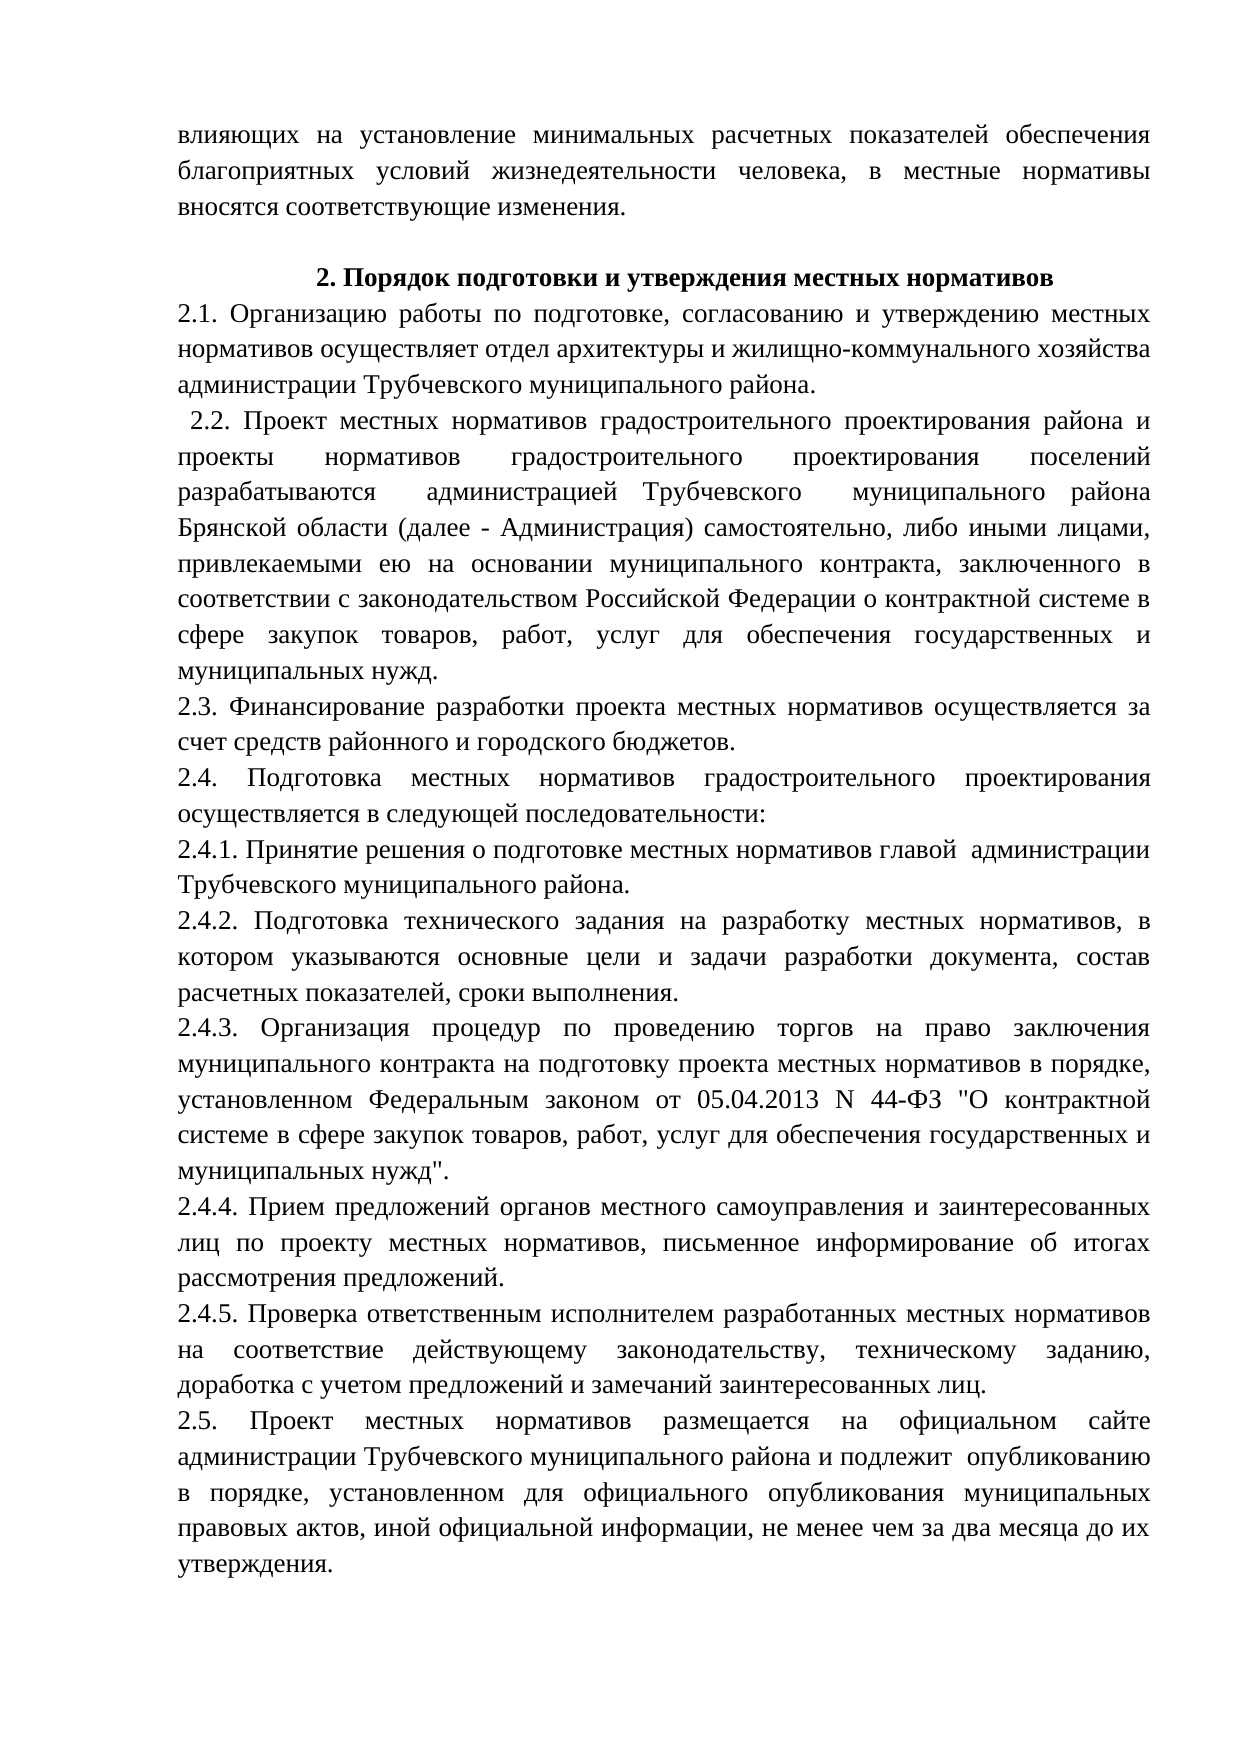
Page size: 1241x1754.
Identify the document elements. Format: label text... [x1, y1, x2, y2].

text 2.4.4. Прием предложений органов местного самоуправления и заинтересованных лиц по проекту местных нормативов, письменное информирование об итогах рассмотрения предложений. [177, 1190, 1152, 1293]
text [177, 118, 1152, 221]
text 2.4.2. Подготовка технического задания на разработку местных нормативов, в котором указываются основные цели и задачи разработки документа, состав расчетных показателей, сроки выполнения. [177, 904, 1152, 1007]
text 2.1. Организацию работы по подготовке, согласованию и утверждению местных нормативов осуществляет отдел архитектуры и жилищно-коммунального хозяйства администрации Трубчевского муниципального района. [177, 297, 1152, 399]
text 2. Порядок подготовки и утверждения местных нормативов [316, 261, 1152, 292]
text 2.4.5. Проверка ответственным исполнителем разработанных местных нормативов на соответствие действующему законодательству, техническому заданию, доработка с учетом предложений и замечаний заинтересованных лиц. [177, 1297, 1152, 1400]
text 2.4.1. Принятие решения о подготовке местных нормативов главой администрации Трубчевского муниципального района. [177, 833, 1152, 899]
text 2.4. Подготовка местных нормативов градостроительного проектирования осуществляется в следующей последовательности: [177, 761, 1152, 828]
text 2.5. Проект местных нормативов размещается на официальном сайте администрации Трубчевского муниципального района и подлежит опубликованию в порядке, установленном для официального опубликования муниципальных правовых актов, иной официальной информации, не менее чем за два месяца до их утверждения. [177, 1404, 1152, 1578]
text 2.3. Финансирование разработки проекта местных нормативов осуществляется за счет средств районного и городского бюджетов. [177, 690, 1152, 757]
text 2.4.3. Организация процедур по проведению торгов на право заключения муниципального контракта на подготовку проекта местных нормативов в порядке, установленном Федеральным законом от 05.04.2013 N 44-ФЗ "О контрактной системе в сфере закупок товаров, работ, услуг для обеспечения государственных и муниципальных нужд". [177, 1011, 1152, 1185]
text 2.2. Проект местных нормативов градостроительного проектирования района и проекты нормативов градостроительного проектирования поселений разрабатываются администрацией Трубчевского муниципального района Брянской области (далее - Администрация) самостоятельно, либо иными лицами, привлекаемыми ею на основании муниципального контракта, заключенного в соответствии с законодательством Российской Федерации о контрактной системе в сфере закупок товаров, работ, услуг для обеспечения государственных и муниципальных нужд. [177, 404, 1152, 685]
